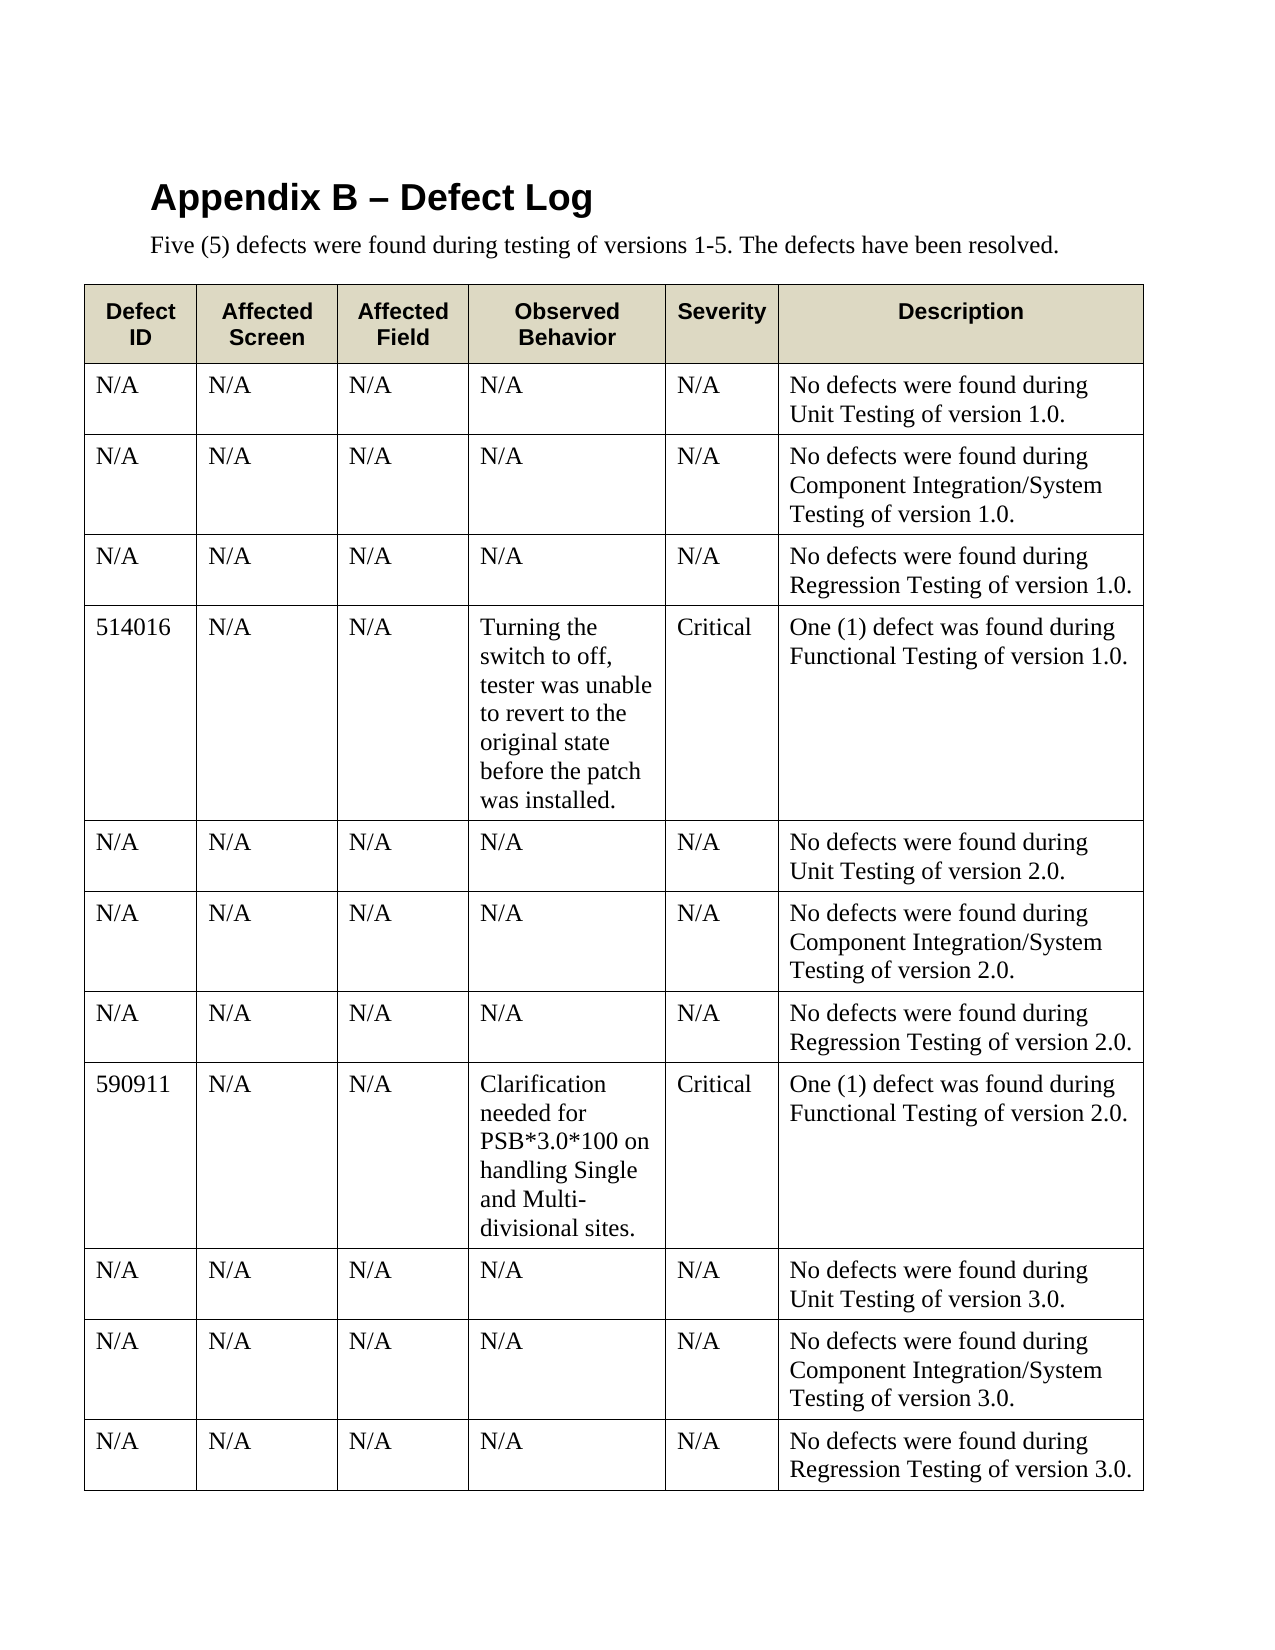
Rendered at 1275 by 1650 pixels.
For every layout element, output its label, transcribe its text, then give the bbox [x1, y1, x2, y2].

table_cell N/A [666, 535, 778, 605]
table_cell N/A [197, 435, 337, 534]
table_cell N/A [666, 821, 778, 891]
table_cell One (1) defect was found during Functional Testing of version 2.0. [779, 1063, 1143, 1248]
table_cell N/A [469, 1249, 665, 1319]
table_cell N/A [666, 992, 778, 1062]
table_cell No defects were found during Unit Testing of version 1.0. [779, 364, 1143, 434]
table_cell N/A [469, 1420, 665, 1489]
table_cell N/A [469, 992, 665, 1062]
table_cell N/A [338, 535, 468, 605]
table_cell N/A [85, 1249, 196, 1319]
table_cell N/A [338, 892, 468, 991]
table_cell N/A [197, 892, 337, 991]
table_cell N/A [338, 821, 468, 891]
table_cell Turning the switch to off, tester was unable to revert to the original state before the patch was installed. [469, 606, 665, 820]
list Appendix B – Defect Log [150, 175, 1125, 218]
table_cell N/A [338, 1249, 468, 1319]
table_cell N/A [469, 821, 665, 891]
table_cell N/A [85, 535, 196, 605]
table_cell N/A [197, 1320, 337, 1418]
table_header Affected Screen [197, 285, 337, 363]
table_cell N/A [666, 1249, 778, 1319]
table_cell N/A [85, 435, 196, 534]
table_header Severity [666, 285, 778, 363]
table_cell N/A [469, 435, 665, 534]
table_cell N/A [85, 992, 196, 1062]
table_cell N/A [197, 364, 337, 434]
table_cell N/A [338, 435, 468, 534]
table_cell 514016 [85, 606, 196, 820]
table_cell N/A [197, 1063, 337, 1248]
table_cell No defects were found during Component Integration/System Testing of version 2.0. [779, 892, 1143, 991]
table_header Observed Behavior [469, 285, 665, 363]
table_cell N/A [338, 1420, 468, 1489]
table_cell N/A [197, 1249, 337, 1319]
table_cell N/A [197, 1420, 337, 1489]
table_cell Critical [666, 606, 778, 820]
table_cell N/A [85, 821, 196, 891]
table_cell N/A [469, 1320, 665, 1418]
table_cell N/A [338, 606, 468, 820]
table_cell No defects were found during Regression Testing of version 2.0. [779, 992, 1143, 1062]
table_cell N/A [338, 364, 468, 434]
table_cell N/A [666, 435, 778, 534]
table_cell N/A [469, 535, 665, 605]
table_cell One (1) defect was found during Functional Testing of version 1.0. [779, 606, 1143, 820]
table_cell N/A [197, 821, 337, 891]
table_cell No defects were found during Unit Testing of version 2.0. [779, 821, 1143, 891]
table_cell No defects were found during Unit Testing of version 3.0. [779, 1249, 1143, 1319]
table_header Defect ID [85, 285, 196, 363]
table_cell No defects were found during Regression Testing of version 3.0. [779, 1420, 1143, 1489]
table_cell No defects were found during Component Integration/System Testing of version 3.0. [779, 1320, 1143, 1418]
table_cell No defects were found during Component Integration/System Testing of version 1.0. [779, 435, 1143, 534]
table_cell N/A [197, 535, 337, 605]
table_cell N/A [469, 364, 665, 434]
table_cell N/A [197, 606, 337, 820]
table_header Description [779, 285, 1143, 363]
table_cell N/A [85, 1320, 196, 1418]
table_cell N/A [338, 1320, 468, 1418]
table_cell Critical [666, 1063, 778, 1248]
table_cell N/A [85, 892, 196, 991]
table_header Affected Field [338, 285, 468, 363]
table_cell N/A [666, 1420, 778, 1489]
table_cell N/A [85, 1420, 196, 1489]
table_cell Clarification needed for PSB*3.0*100 on handling Single and Multi-divisional sites. [469, 1063, 665, 1248]
table_cell No defects were found during Regression Testing of version 1.0. [779, 535, 1143, 605]
table_cell N/A [338, 992, 468, 1062]
table_cell N/A [469, 892, 665, 991]
table_cell 590911 [85, 1063, 196, 1248]
table_cell N/A [85, 364, 196, 434]
table_cell N/A [666, 892, 778, 991]
table_cell N/A [666, 364, 778, 434]
table_cell N/A [197, 992, 337, 1062]
table_cell N/A [666, 1320, 778, 1418]
table_cell N/A [338, 1063, 468, 1248]
text Five (5) defects were found during testing of versions 1-5. The defects have been resolved. [150, 231, 1125, 259]
